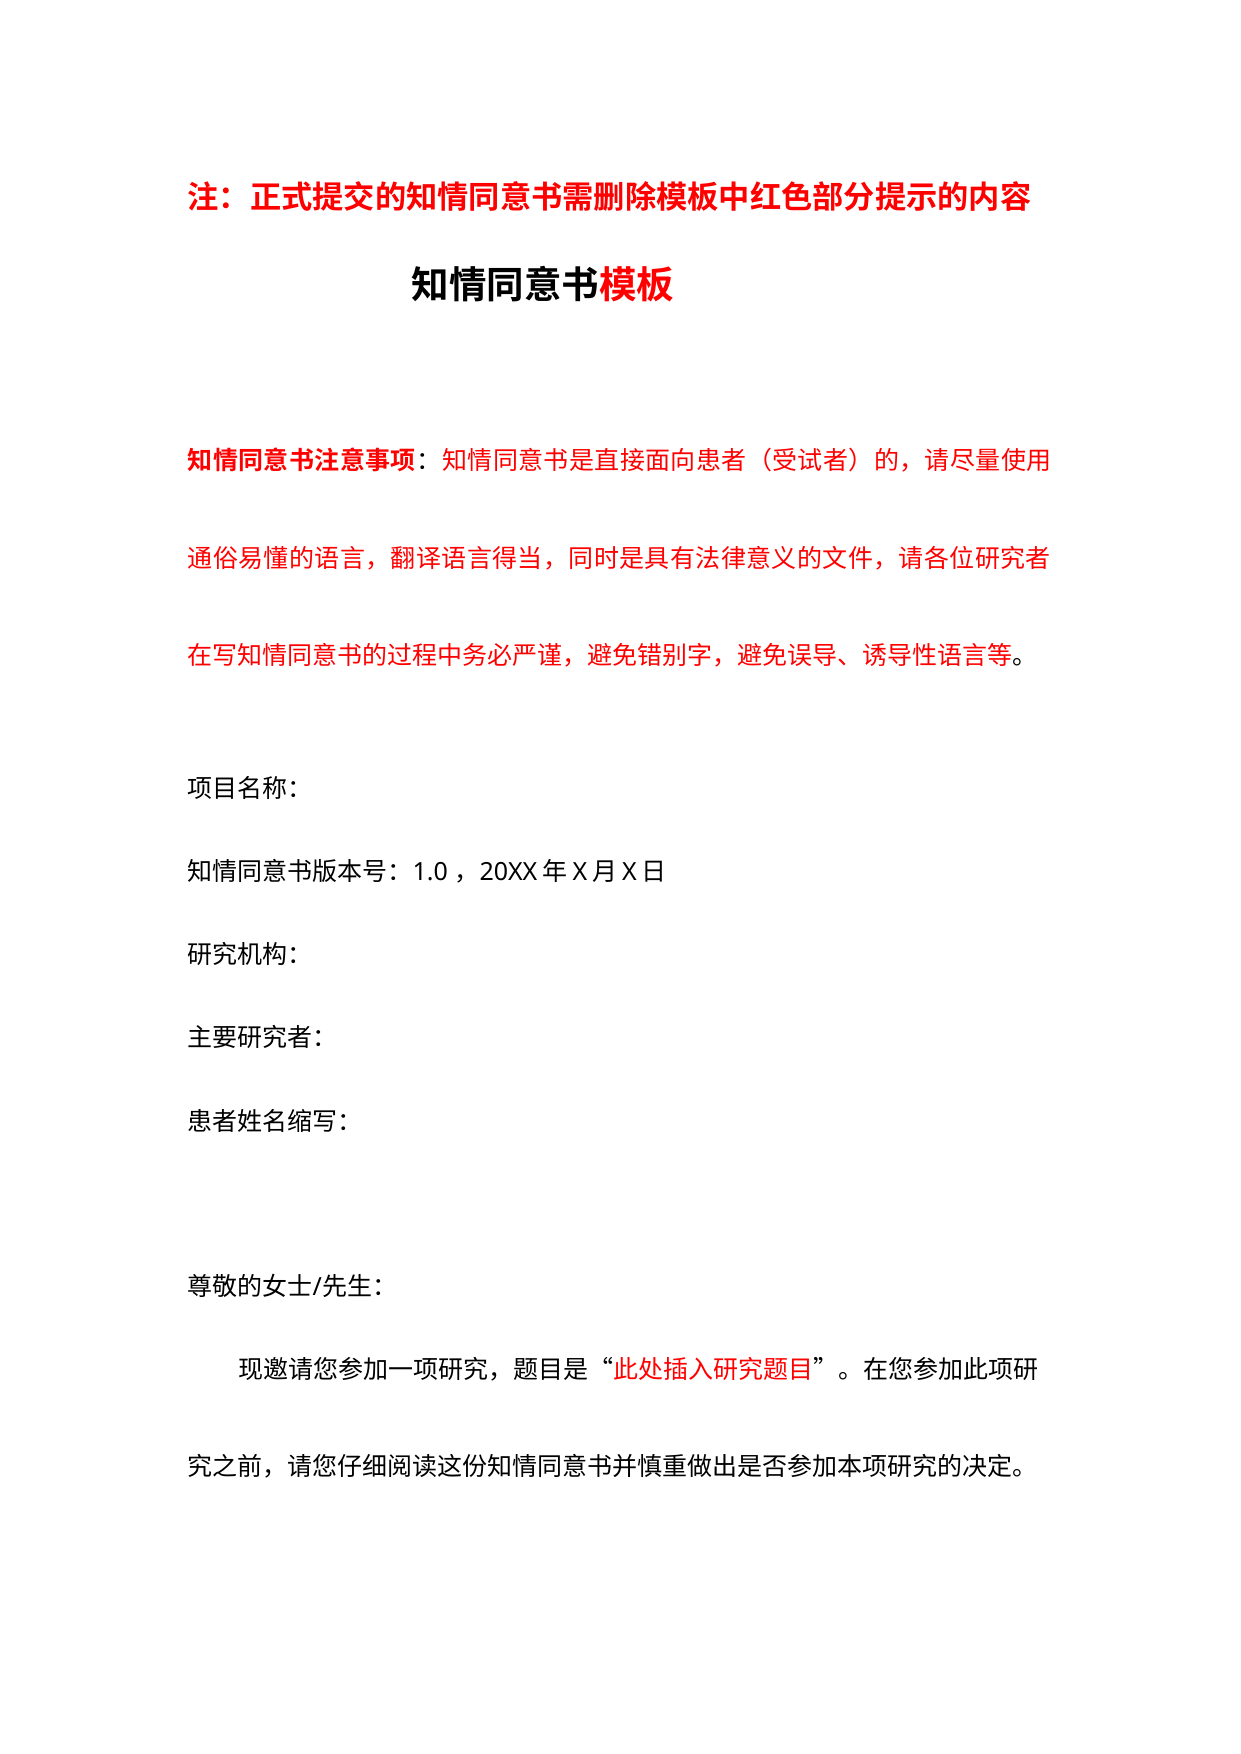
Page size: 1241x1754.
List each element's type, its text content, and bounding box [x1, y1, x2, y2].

text 项目名称： [187, 754, 1053, 819]
text 尊敬的女士/先生： [187, 1252, 1053, 1317]
text 研究机构： [187, 920, 1053, 985]
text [187, 1335, 1053, 1497]
text 主要研究者： [187, 1003, 1053, 1068]
text 患者姓名缩写： [187, 1087, 1053, 1152]
text 知情同意书模板 [187, 249, 1053, 314]
text 注：正式提交的知情同意书需删除模板中红色部分提示的内容 [187, 162, 1053, 227]
text 知情同意书注意事项：知情同意书是直接面向患者（受试者）的，请尽量使用通俗易懂的语言，翻译语言得当，同时是具有法律意义的文件，请各位研究者在写知情同意书的过程中务必严谨，避免错别字，避免误导、诱导性语言等。 [187, 426, 1053, 686]
text 知情同意书版本号：1.0 ，20XX年X月X日 [187, 837, 1053, 902]
